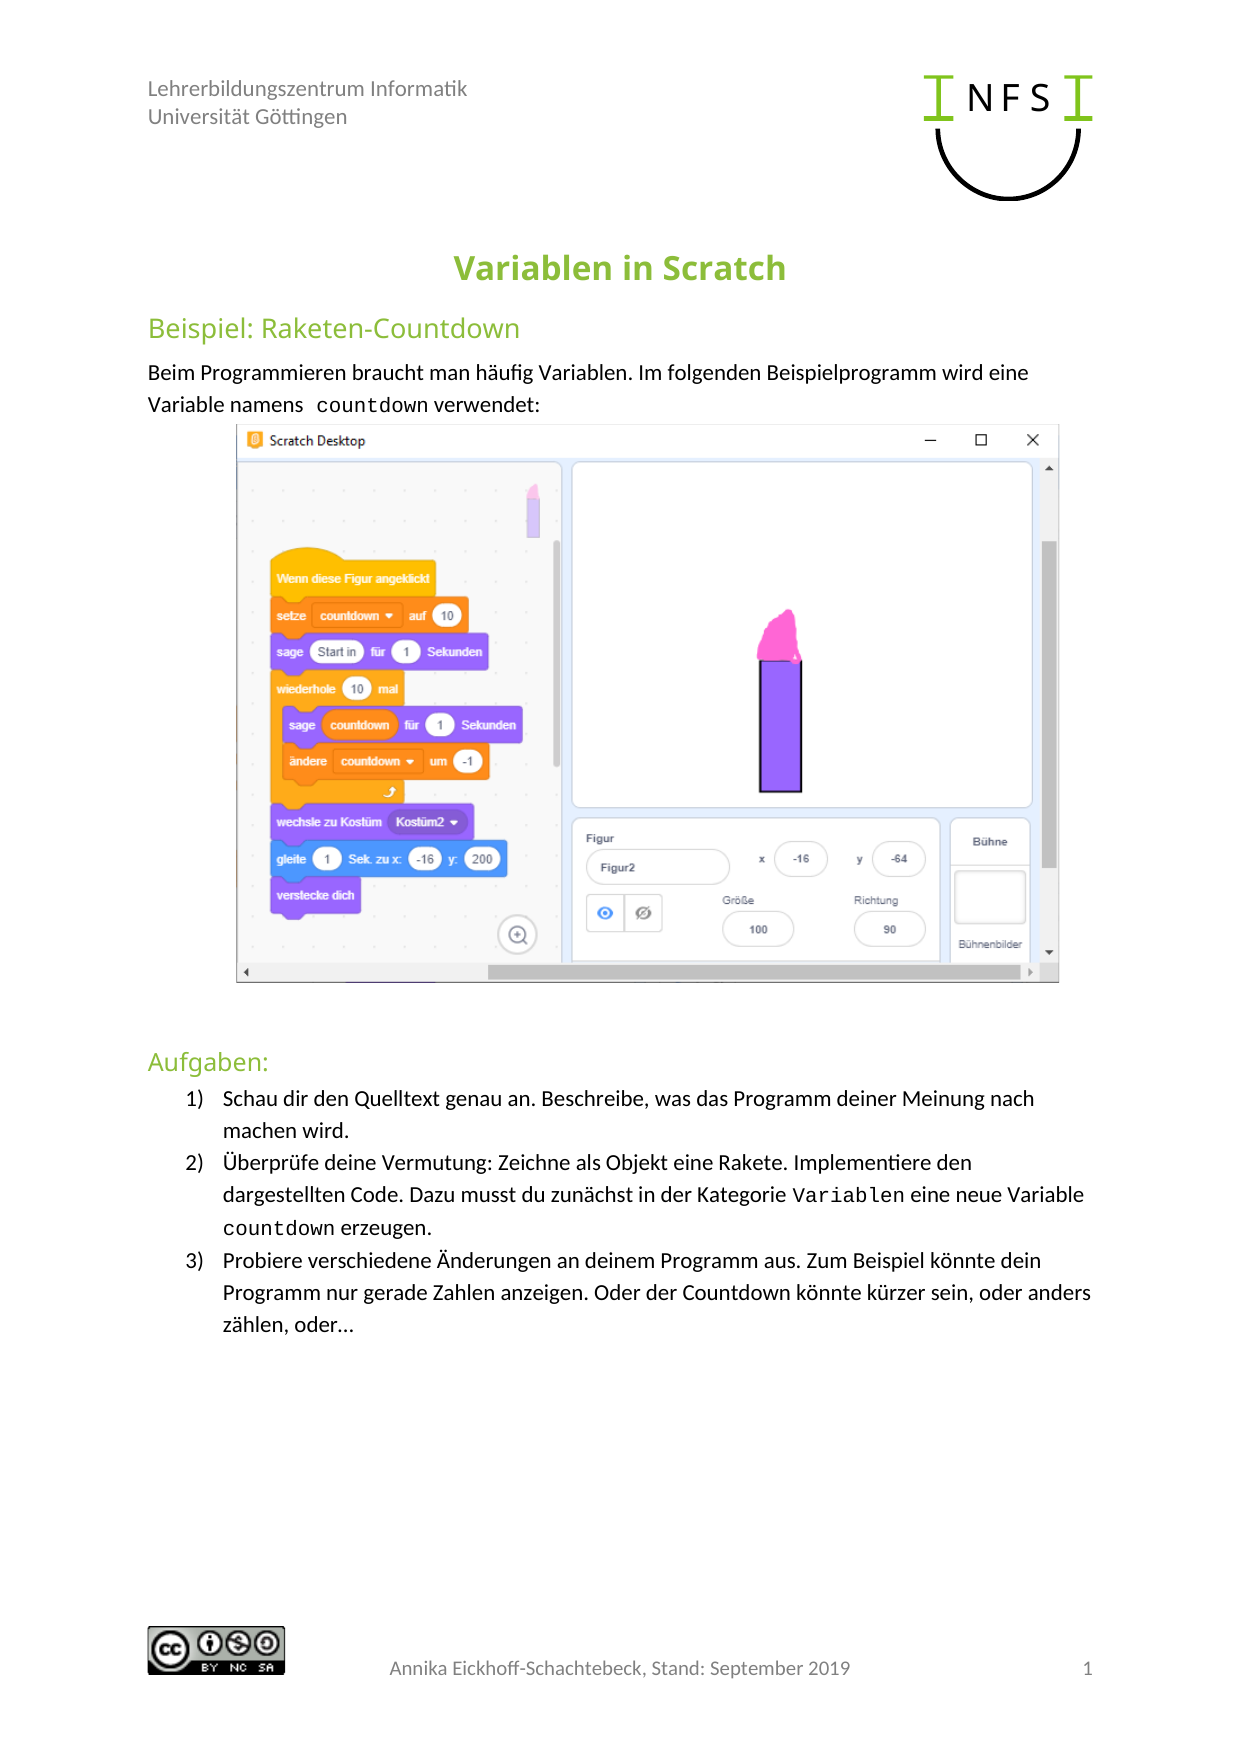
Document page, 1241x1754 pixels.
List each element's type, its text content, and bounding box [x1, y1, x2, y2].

subtitle Aufgaben: [148, 1044, 1093, 1078]
picture [236, 424, 1060, 983]
subtitle Variablen in Scratch [148, 245, 1093, 290]
list Schau dir den Quelltext genau an. Beschreibe, was das Programm deiner Meinung nach machen wird. [185, 1084, 1093, 1144]
list Probiere verschiedene Änderungen an deinem Programm aus. Zum Beispiel könnte dein Programm nur gerade Zahlen anzeigen. Oder der Countdown könnte kürzer sein, oder anders zählen, oder… [185, 1246, 1093, 1338]
subtitle Beispiel: Raketen-Countdown [148, 309, 1093, 346]
list Überprüfe deine Vermutung: Zeichne als Objekt eine Rakete. Implementiere den dargestellten Code. Dazu musst du zunächst in der Kategorie Variablen eine neue Variable countdown erzeugen. [185, 1148, 1093, 1241]
picture [147, 1626, 286, 1675]
text Beim Programmieren braucht man häufig Variablen. Im folgenden Beispielprogramm wird eine Variable namens countdown verwendet: [148, 358, 1093, 419]
